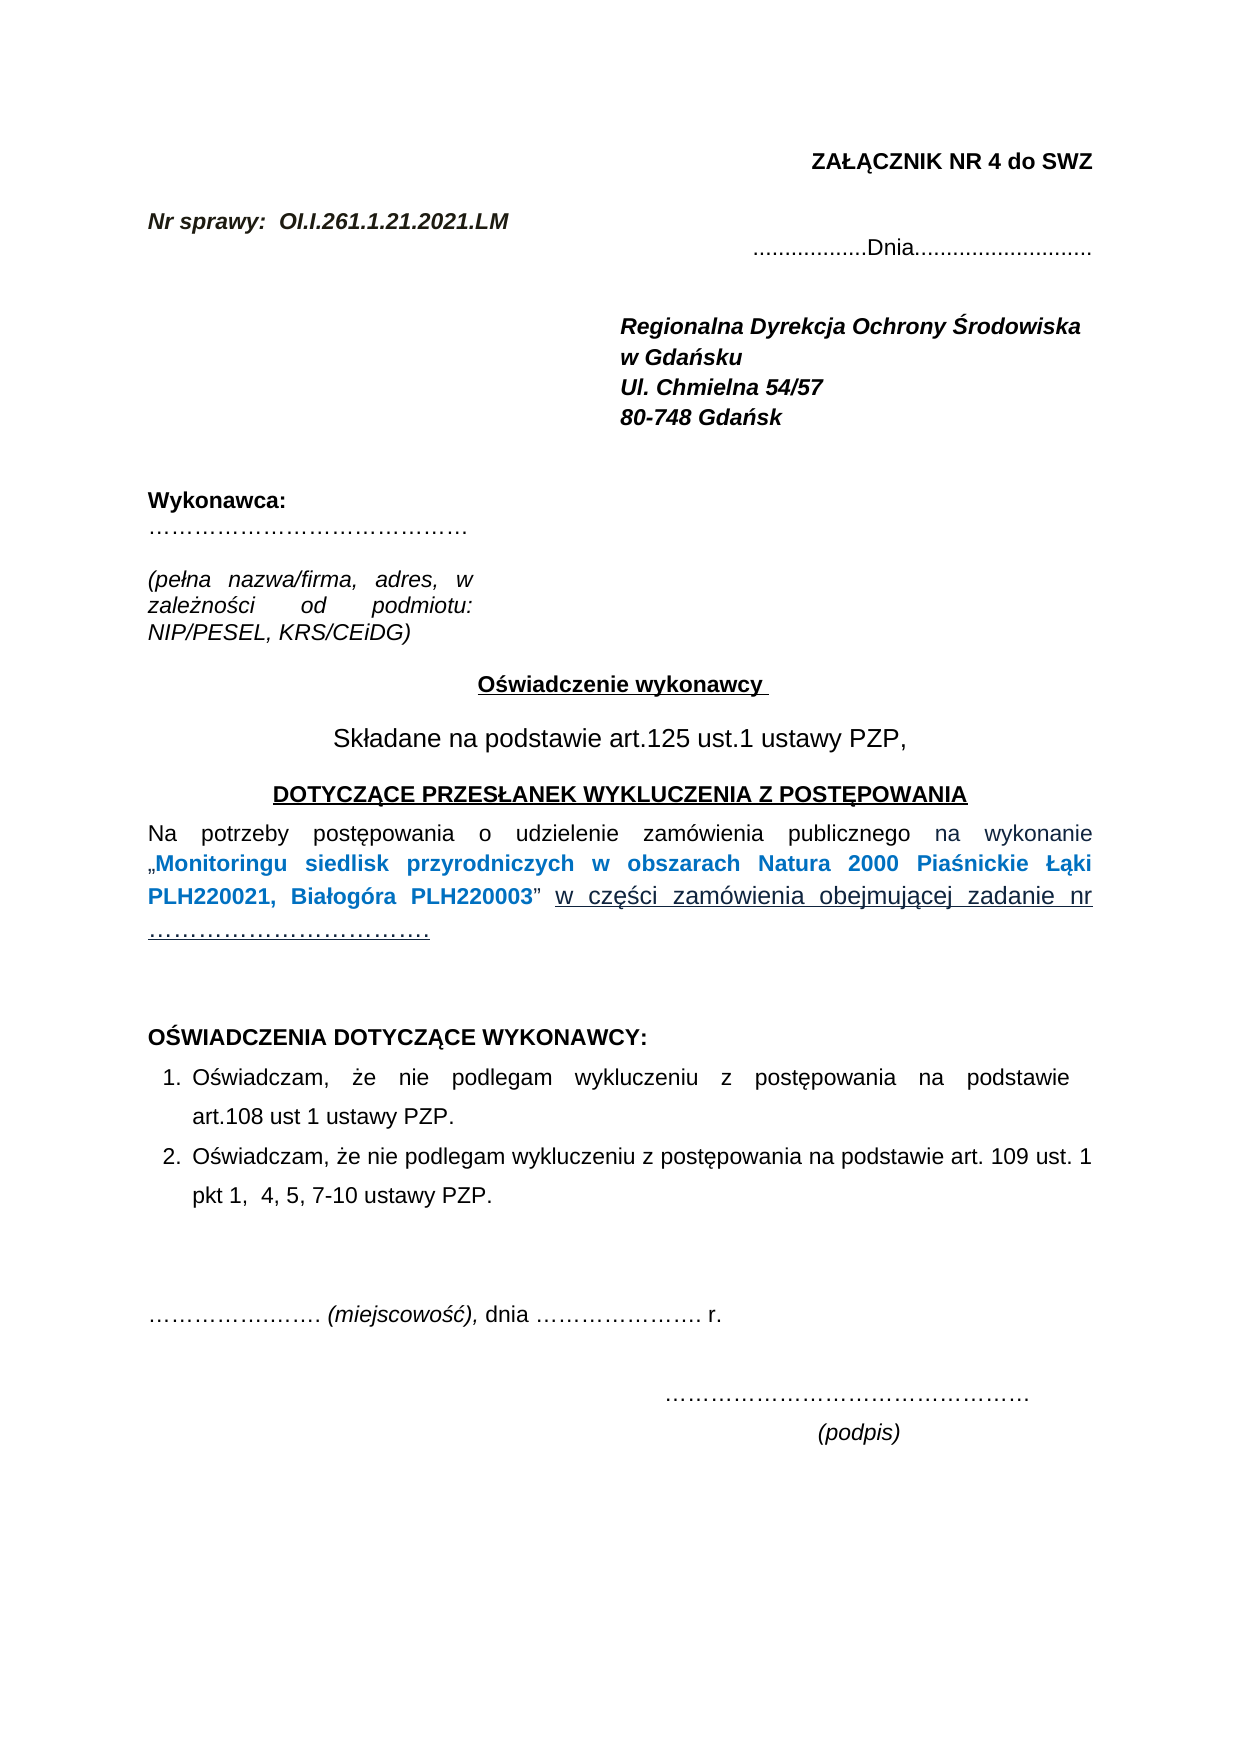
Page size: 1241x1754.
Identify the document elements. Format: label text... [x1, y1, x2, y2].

text 80-748 Gdańsk [620, 404, 1093, 430]
list Oświadczam, że nie podlegam wykluczeniu z postępowania na podstawie art.108 ust 1 ustawy PZP. [162, 1064, 1093, 1130]
text Składane na podstawie art.125 ust.1 ustawy PZP, [148, 723, 1093, 753]
text w Gdańsku [620, 343, 1093, 370]
text ..................Dnia............................ [148, 234, 1093, 261]
text DOTYCZĄCE PRZESŁANEK WYKLUCZENIA Z POSTĘPOWANIA [148, 781, 1093, 807]
text (podpis) [738, 1419, 1093, 1446]
text …………………………………… [148, 513, 472, 539]
text Oświadczenie wykonawcy [148, 671, 1093, 698]
text Wykonawca: [148, 487, 1093, 513]
text Nr sprawy: OI.I.261.1.21.2021.LM [148, 208, 1093, 234]
text …………….……. (miejscowość), dnia …………………. r. ………………………………………… [148, 1301, 1093, 1406]
text OŚWIADCZENIA DOTYCZĄCE WYKONAWCY: [148, 1024, 1093, 1051]
text Ul. Chmielna 54/57 [620, 374, 1093, 400]
text Regionalna Dyrekcja Ochrony Środowiska [620, 313, 1093, 340]
text (pełna nazwa/firma, adres, w zależności od podmiotu: NIP/PESEL, KRS/CEiDG) [148, 566, 472, 645]
text Na potrzeby postępowania o udzielenie zamówienia publicznego na wykonanie „Monitoringu siedlisk przyrodniczych w obszarach Natura 2000 Piaśnickie Łąki PLH220021, Białogóra PLH220003” w części zamówienia obejmującej zadanie nr ……………………………. [148, 820, 1093, 943]
list Oświadczam, że nie podlegam wykluczeniu z postępowania na podstawie art. 109 ust. 1 pkt 1, 4, 5, 7-10 ustawy PZP. [162, 1143, 1093, 1209]
text ZAŁĄCZNIK NR 4 do SWZ [148, 148, 1093, 174]
